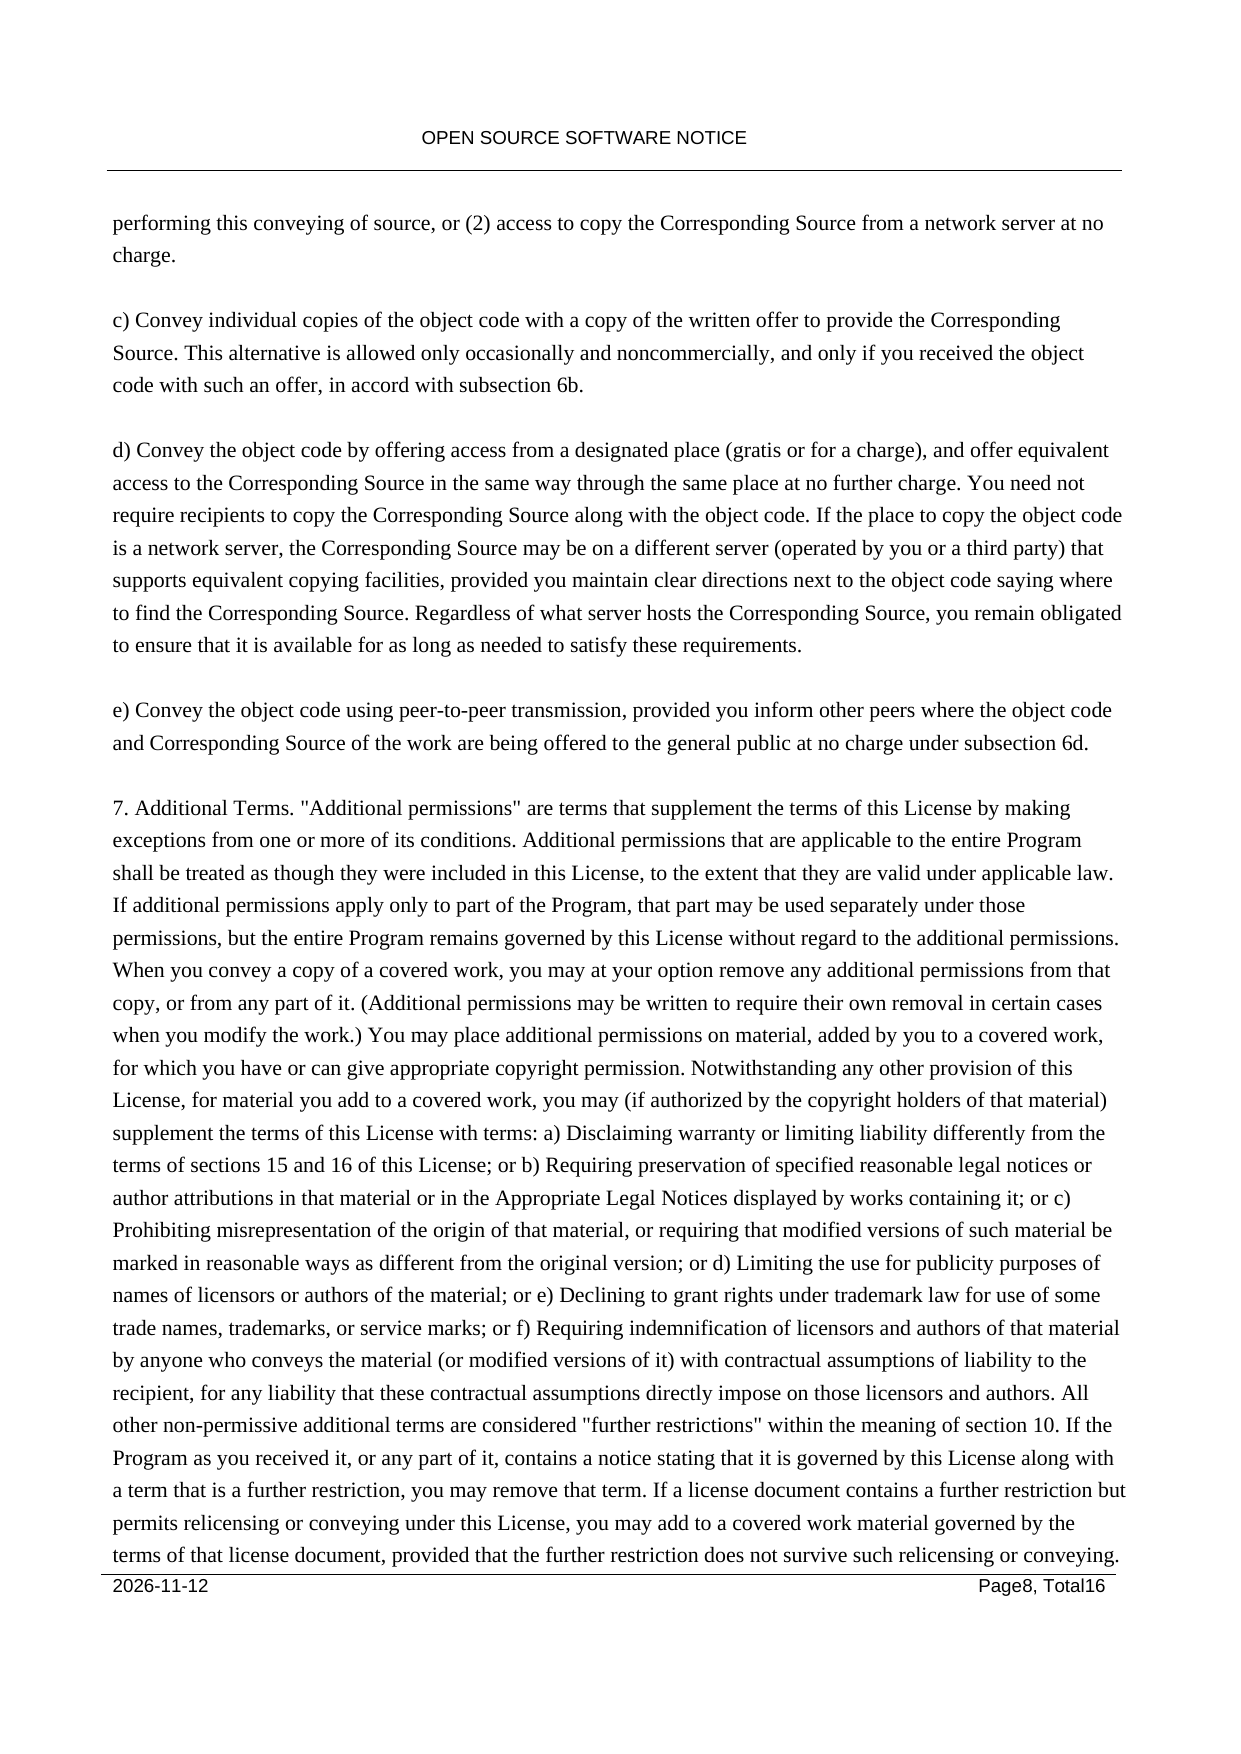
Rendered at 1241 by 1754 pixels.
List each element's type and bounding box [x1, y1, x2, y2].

text [112, 206, 1128, 1571]
